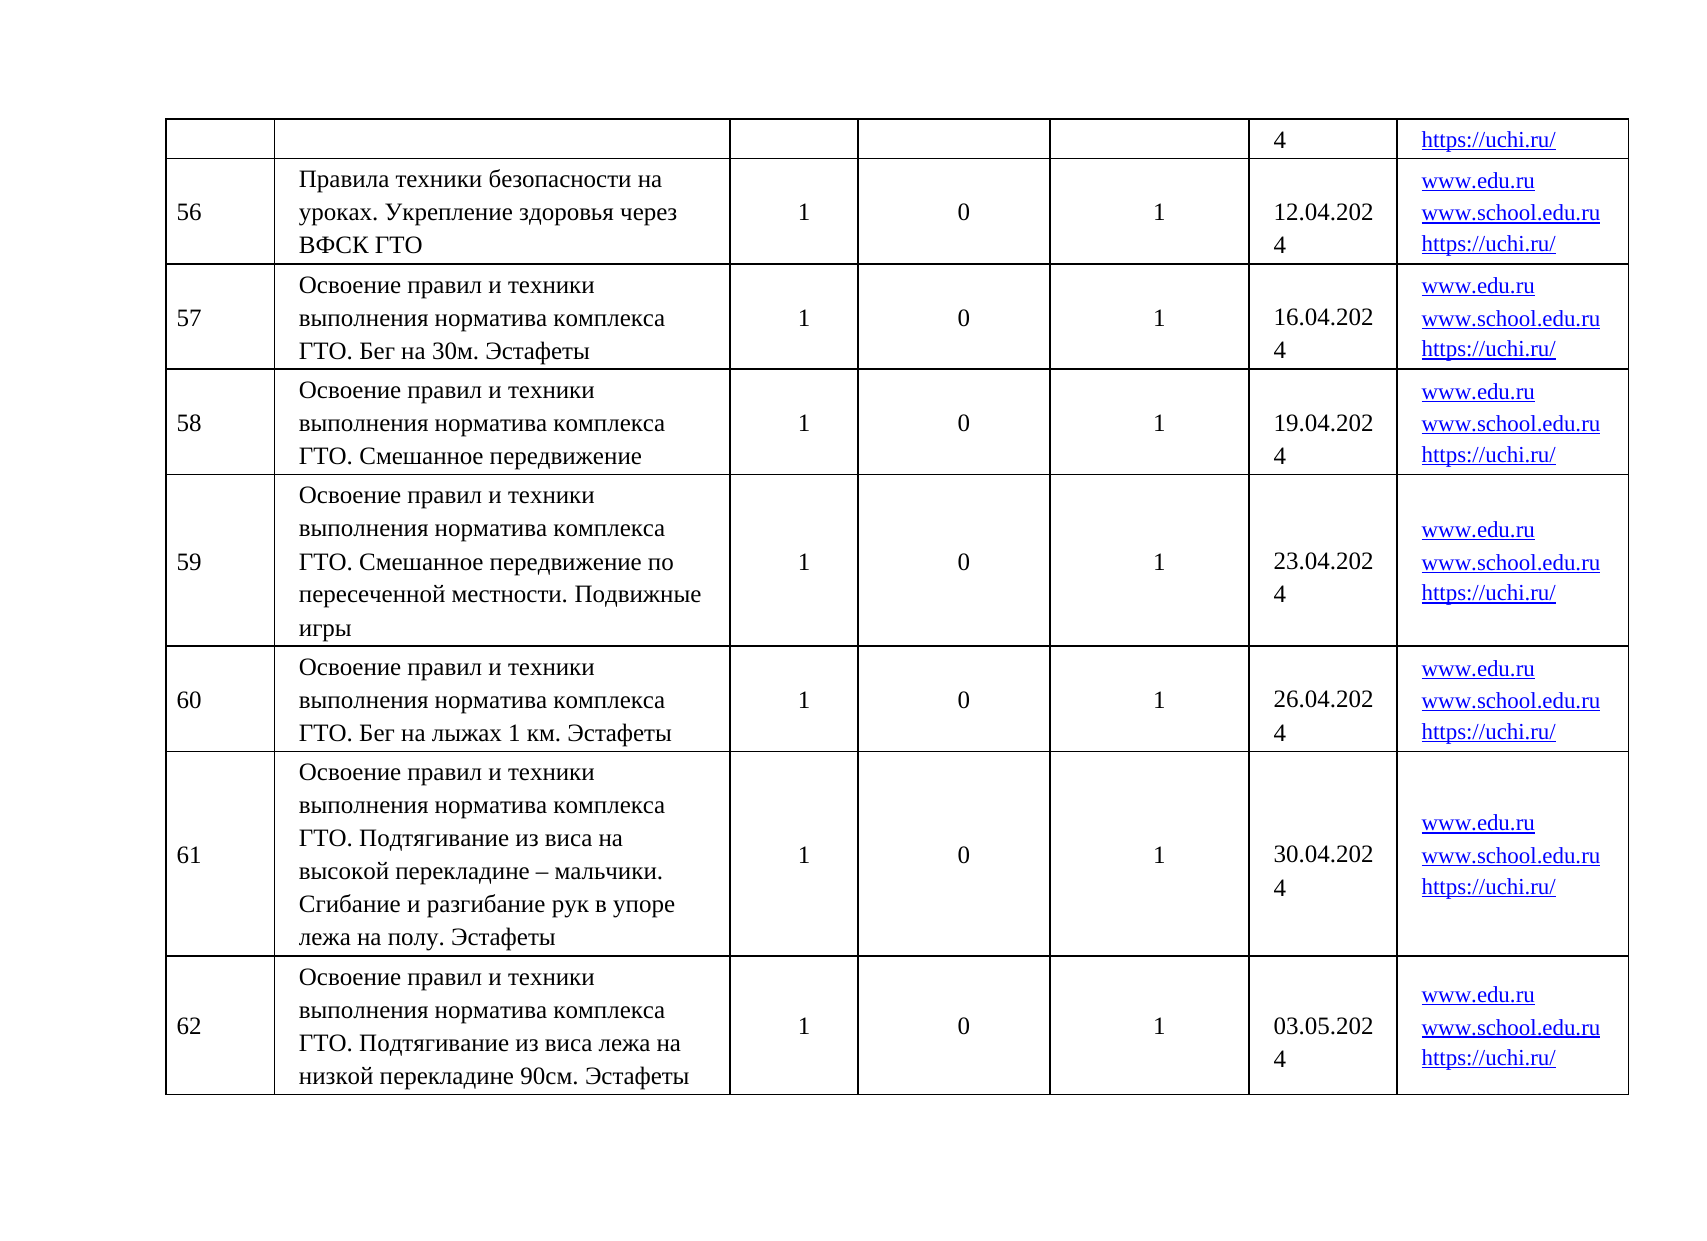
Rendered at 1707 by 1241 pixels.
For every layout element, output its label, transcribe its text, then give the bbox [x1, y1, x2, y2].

table_cell 1 [731, 265, 857, 368]
table_cell 1 [731, 475, 857, 645]
table_cell www.edu.ru www.school.edu.ru https://uchi.ru/ [1398, 475, 1628, 645]
table_cell www.edu.ru www.school.edu.ru https://uchi.ru/ [1398, 265, 1628, 368]
table_cell 0 [859, 752, 1049, 955]
table_cell 0 [859, 370, 1049, 474]
table_cell 1 [1051, 159, 1248, 263]
table_cell 59 [167, 475, 274, 645]
table_cell 1 [731, 647, 857, 751]
table_cell 1 [1051, 475, 1248, 645]
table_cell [1398, 120, 1628, 157]
table_cell 1 [731, 957, 857, 1093]
table_cell 19.04.2024 [1250, 370, 1396, 474]
table_cell 0 [859, 957, 1049, 1093]
table_cell 1 [731, 159, 857, 263]
table_cell 23.04.2024 [1250, 475, 1396, 645]
table_cell 1 [731, 370, 857, 474]
table_cell 0 [859, 647, 1049, 751]
table_cell www.edu.ru www.school.edu.ru https://uchi.ru/ [1398, 647, 1628, 751]
table_cell 16.04.2024 [1250, 265, 1396, 368]
table_cell Правила техники безопасности на уроках. Укрепление здоровья через ВФСК ГТО [275, 159, 729, 263]
table_cell 09.04.2024 [1250, 120, 1396, 157]
table_cell Освоение правил и техники выполнения норматива комплекса ГТО. Бег на 30м. Эстафеты [275, 265, 729, 368]
table_cell 1 [1051, 370, 1248, 474]
table_cell 61 [167, 752, 274, 955]
table_cell Освоение правил и техники выполнения норматива комплекса ГТО. Смешанное передвижение [275, 370, 729, 474]
table_cell 12.04.2024 [1250, 159, 1396, 263]
table_cell 1 [1051, 120, 1248, 157]
table_cell 60 [167, 647, 274, 751]
table_cell 26.04.2024 [1250, 647, 1396, 751]
table_cell 62 [167, 957, 274, 1093]
table_cell 1 [1051, 265, 1248, 368]
table_cell Освоение правил и техники выполнения норматива комплекса ГТО. Бег на лыжах 1 км. Эстафеты [275, 647, 729, 751]
table_cell 1 [1051, 752, 1248, 955]
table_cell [275, 120, 729, 157]
table_cell 1 [1051, 957, 1248, 1093]
table_cell 1 [731, 752, 857, 955]
table_cell 0 [859, 159, 1049, 263]
table_cell Освоение правил и техники выполнения норматива комплекса ГТО. Смешанное передвижение по пересеченной местности. Подвижные игры [275, 475, 729, 645]
table_cell 0 [859, 120, 1049, 157]
table_cell 1 [731, 120, 857, 157]
table_cell Освоение правил и техники выполнения норматива комплекса ГТО. Подтягивание из виса на высокой перекладине – мальчики. Сгибание и разгибание рук в упоре лежа на полу. Эстафеты [275, 752, 729, 955]
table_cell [1398, 957, 1628, 1093]
table_cell 0 [859, 265, 1049, 368]
table_cell Освоение правил и техники выполнения норматива комплекса ГТО. Подтягивание из виса лежа на низкой перекладине 90см. Эстафеты [275, 957, 729, 1093]
table_cell 55 [167, 120, 274, 157]
table_cell 0 [859, 475, 1049, 645]
table_cell 03.05.2024 [1250, 957, 1396, 1093]
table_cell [1398, 159, 1628, 263]
table_cell 58 [167, 370, 274, 474]
table_cell www.edu.ru www.school.edu.ru https://uchi.ru/ [1398, 752, 1628, 955]
table_cell www.edu.ru www.school.edu.ru https://uchi.ru/ [1398, 370, 1628, 474]
table_cell 30.04.2024 [1250, 752, 1396, 955]
table_cell 56 [167, 159, 274, 263]
table_cell 1 [1051, 647, 1248, 751]
table_cell 57 [167, 265, 274, 368]
